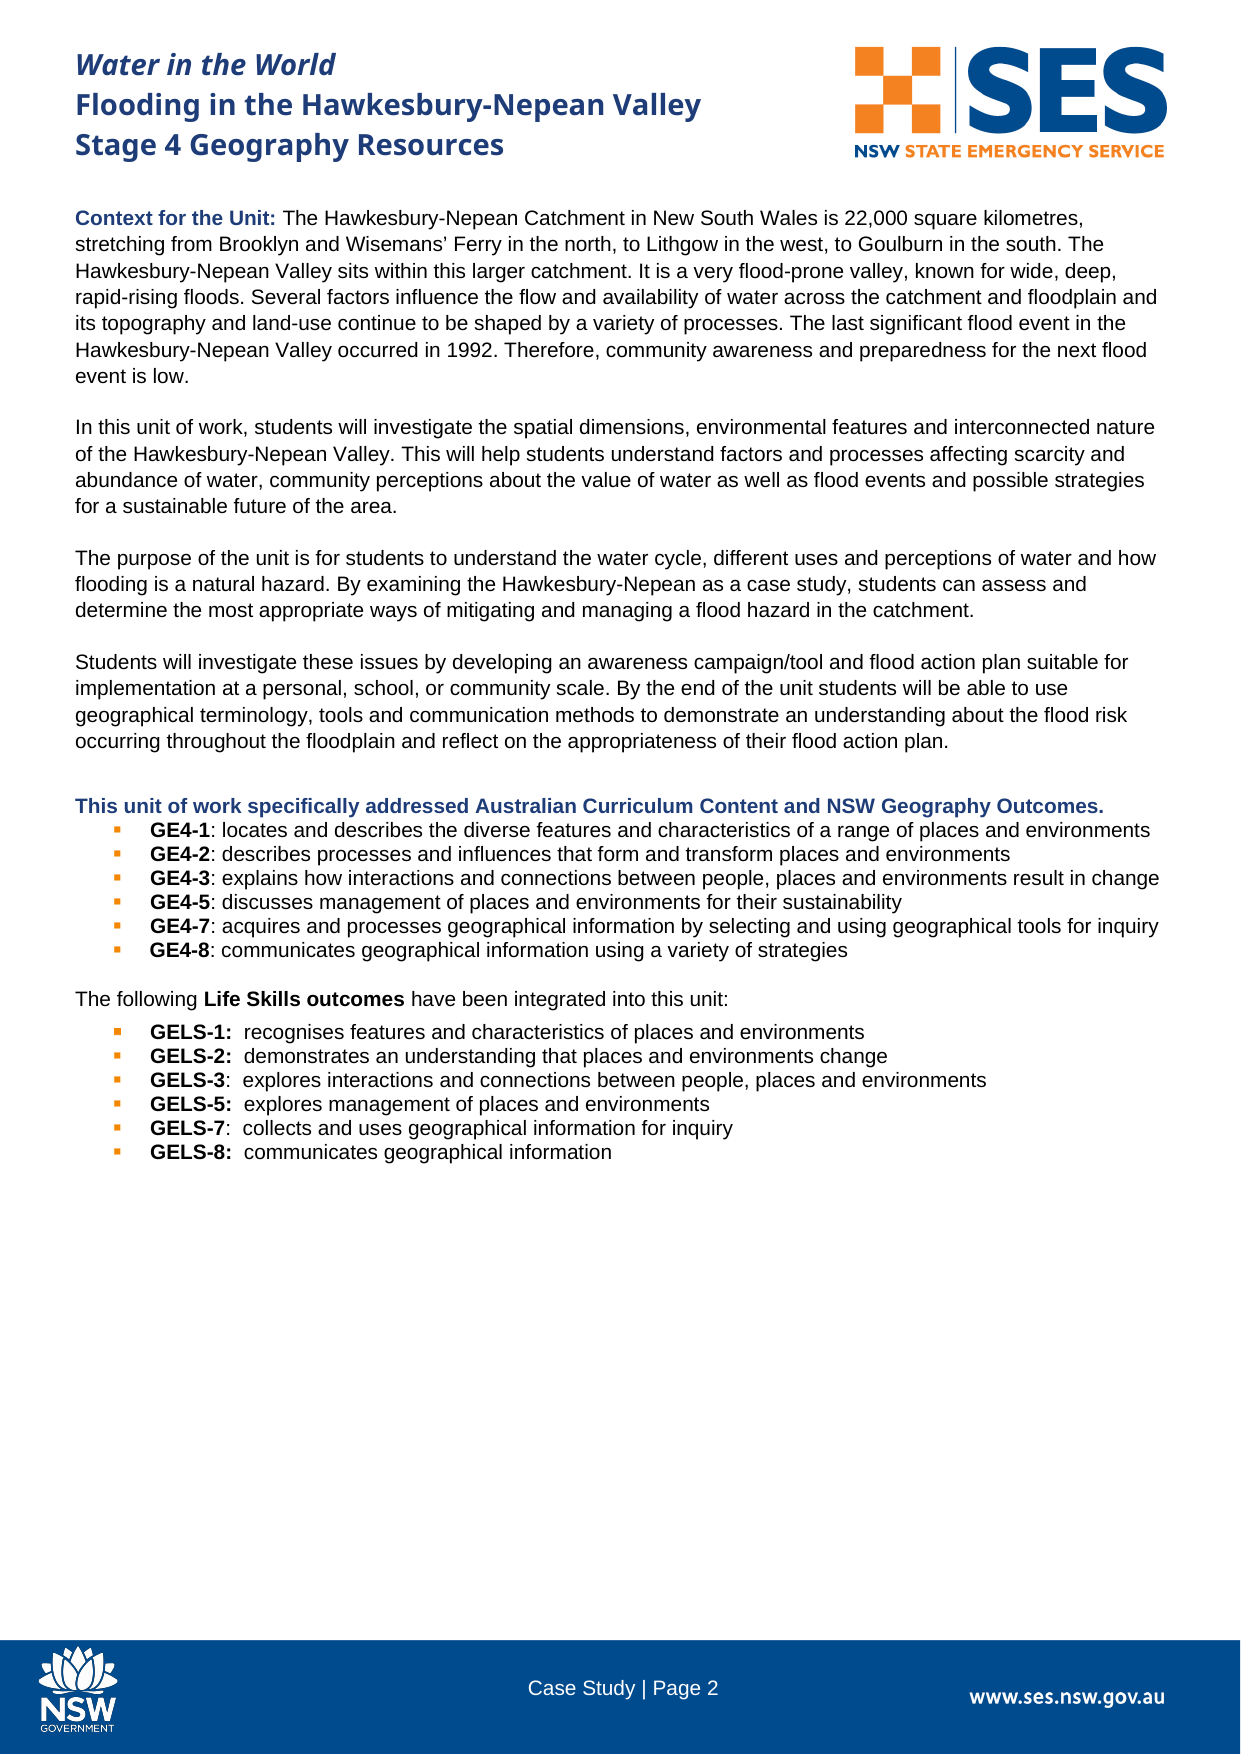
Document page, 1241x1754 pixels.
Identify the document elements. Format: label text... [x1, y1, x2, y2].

text In this unit of work, students will investigate the spatial dimensions, environmental features and interconnected nature of the Hawkesbury-Nepean Valley. This will help students understand factors and processes affecting scarcity and abundance of water, community perceptions about the value of water as well as flood events and possible strategies for a sustainable future of the area. [75, 415, 1165, 518]
list GE4-2: describes processes and influences that form and transform places and environments [112, 842, 1165, 866]
list GELS-5: explores management of places and environments [112, 1092, 1165, 1116]
text The purpose of the unit is for students to understand the water cycle, different uses and perceptions of water and how flooding is a natural hazard. By examining the Hawkesbury-Nepean as a case study, students can assess and determine the most appropriate ways of mitigating and managing a flood hazard in the catchment. [75, 546, 1165, 622]
list GELS-2: demonstrates an understanding that places and environments change [112, 1044, 1165, 1068]
list GELS-3: explores interactions and connections between people, places and environments [112, 1068, 1165, 1092]
list GE4-7: acquires and processes geographical information by selecting and using geographical tools for inquiry [112, 914, 1165, 938]
list GELS-1: recognises features and characteristics of places and environments [112, 1019, 1165, 1044]
text Context for the Unit: The Hawkesbury-Nepean Catchment in New South Wales is 22,000 square kilometres, stretching from Brooklyn and Wisemans’ Ferry in the north, to Lithgow in the west, to Goulburn in the south. The Hawkesbury-Nepean Valley sits within this larger catchment. It is a very flood-prone valley, known for wide, deep, rapid-rising floods. Several factors influence the flow and availability of water across the catchment and floodplain and its topography and land-use continue to be shaped by a variety of processes. The last significant flood event in the Hawkesbury-Nepean Valley occurred in 1992. Therefore, community awareness and preparedness for the next flood event is low. [75, 206, 1165, 388]
list GE4-3: explains how interactions and connections between people, places and environments result in change [112, 866, 1165, 890]
text This unit of work specifically addressed Australian Curriculum Content and NSW Geography Outcomes. [75, 780, 1165, 818]
list GE4-5: discusses management of places and environments for their sustainability [112, 890, 1165, 914]
text Students will investigate these issues by developing an awareness campaign/tool and flood action plan suitable for implementation at a personal, school, or community scale. By the end of the unit students will be able to use geographical terminology, tools and communication methods to demonstrate an understanding about the flood risk occurring throughout the floodplain and reflect on the appropriateness of their flood action plan. [75, 650, 1165, 753]
text The following Life Skills outcomes have been integrated into this unit: [75, 987, 1165, 1011]
list GELS-8: communicates geographical information [112, 1140, 1165, 1164]
list GE4-8: communicates geographical information using a variety of strategies [112, 938, 1165, 962]
picture [0, 0, 1241, 1754]
list GELS-7: collects and uses geographical information for inquiry [112, 1116, 1165, 1140]
list GE4-1: locates and describes the diverse features and characteristics of a range of places and environments [112, 818, 1165, 842]
